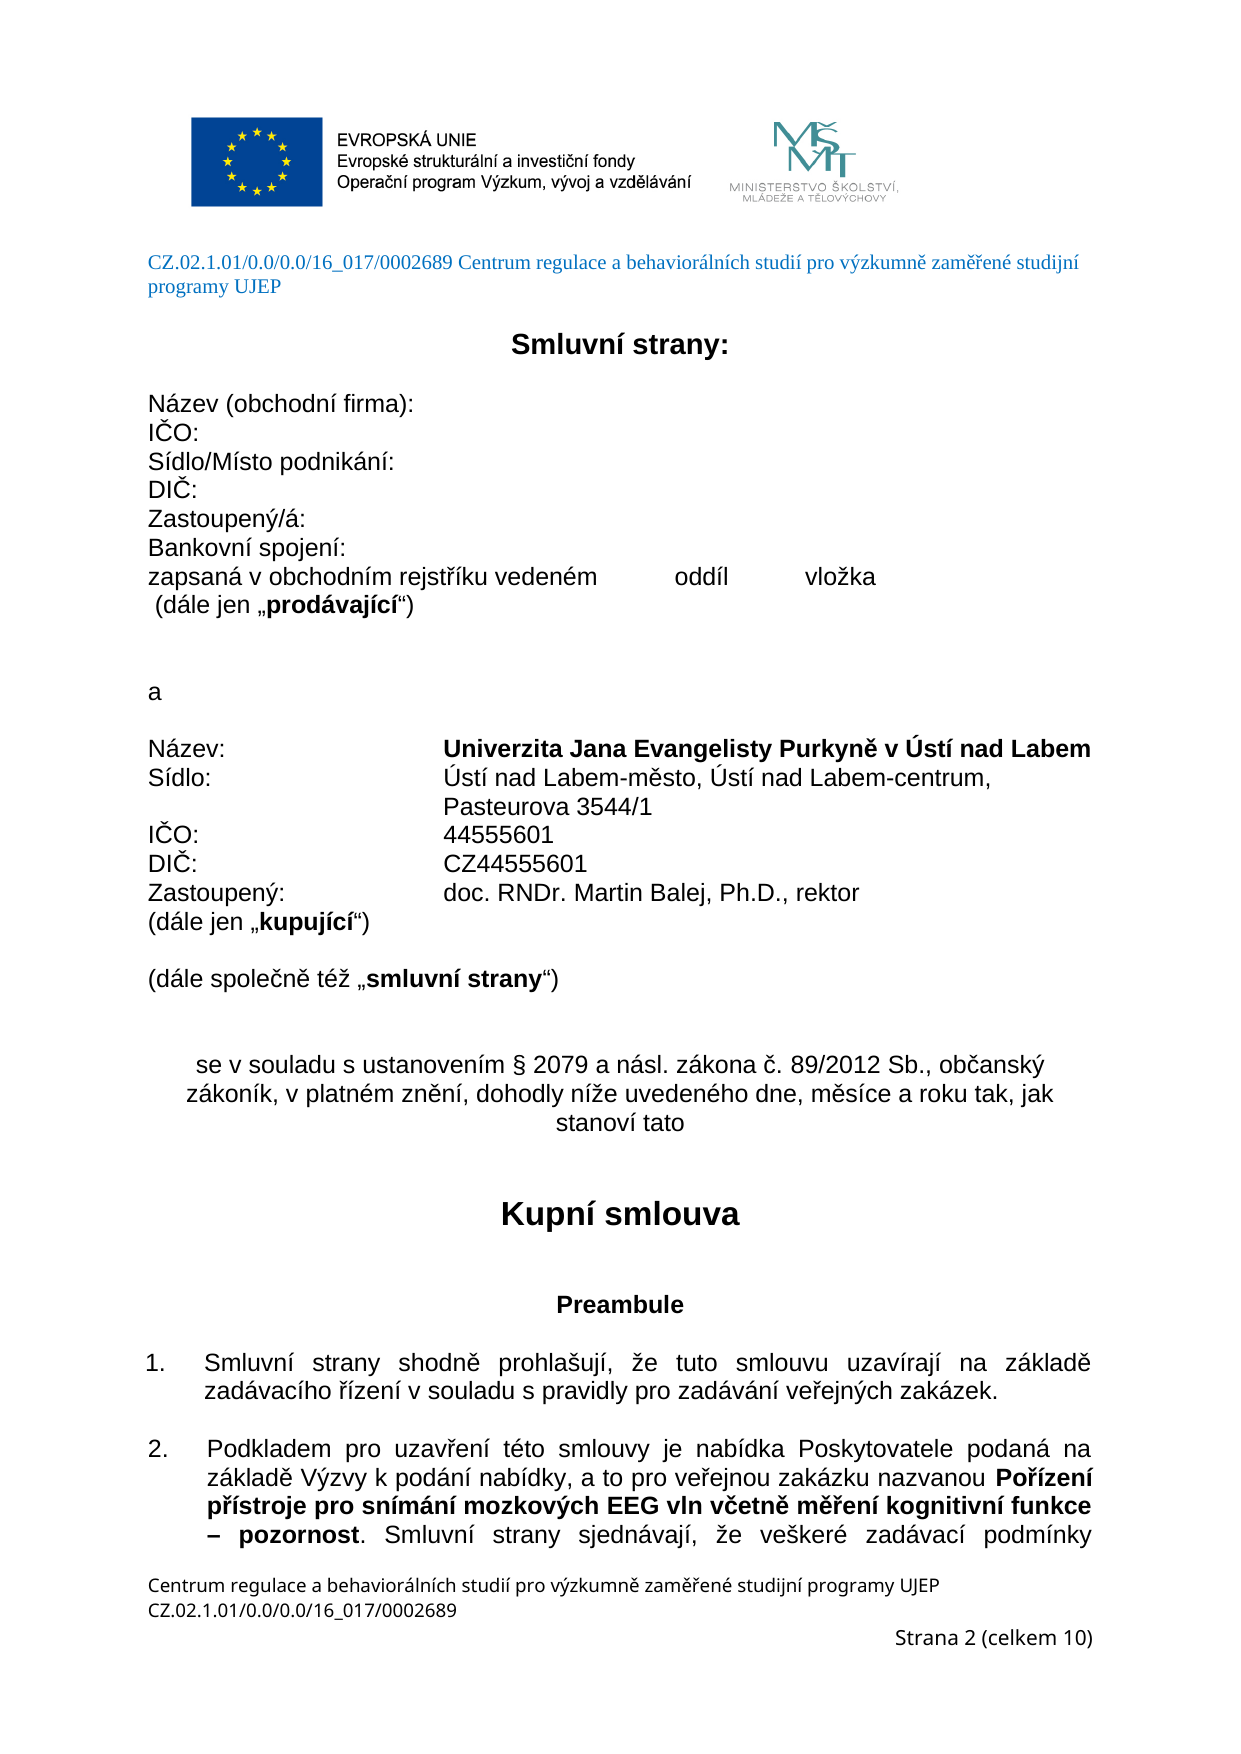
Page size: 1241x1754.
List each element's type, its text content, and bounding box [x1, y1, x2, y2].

text se v souladu s ustanovením § 2079 a násl. zákona č. 89/2012 Sb., občanský zákoník, v platném znění, dohodly níže uvedeného dne, měsíce a roku tak, jak stanoví tato [148, 1050, 1093, 1137]
title Smluvní strany: [148, 327, 1093, 360]
text Název (obchodní firma): [148, 389, 1093, 418]
text (dále společně též „smluvní strany“) [148, 964, 1093, 993]
text IČO: 44555601 [148, 820, 1093, 849]
text Sídlo: Ústí nad Labem-město, Ústí nad Labem-centrum, Pasteurova 3544/1 [148, 763, 1093, 820]
text a [148, 677, 1093, 705]
text Zastoupený/á: [148, 504, 1093, 533]
picture [147, 73, 942, 250]
text DIČ: CZ44555601 [148, 849, 1093, 878]
text Preambule [148, 1290, 1093, 1319]
text Kupní smlouva [148, 1194, 1093, 1232]
text Název: Univerzita Jana Evangelisty Purkyně v Ústí nad Labem [148, 734, 1093, 763]
text DIČ: [148, 475, 1093, 504]
text IČO: [148, 418, 1093, 447]
text zapsaná v obchodním rejstříku vedeném oddíl vložka [148, 562, 1093, 590]
text Bankovní spojení: [148, 533, 1093, 562]
text (dále jen „kupující“) [148, 907, 1093, 935]
text Zastoupený: doc. RNDr. Martin Balej, Ph.D., rektor [148, 878, 1093, 907]
list Smluvní strany shodně prohlašují, že tuto smlouvu uzavírají na základě zadávacího řízení v souladu s pravidly pro zadávání veřejných zakázek. [145, 1347, 1093, 1405]
text Sídlo/Místo podnikání: [148, 447, 1093, 475]
text (dále jen „prodávající“) [148, 590, 1093, 619]
